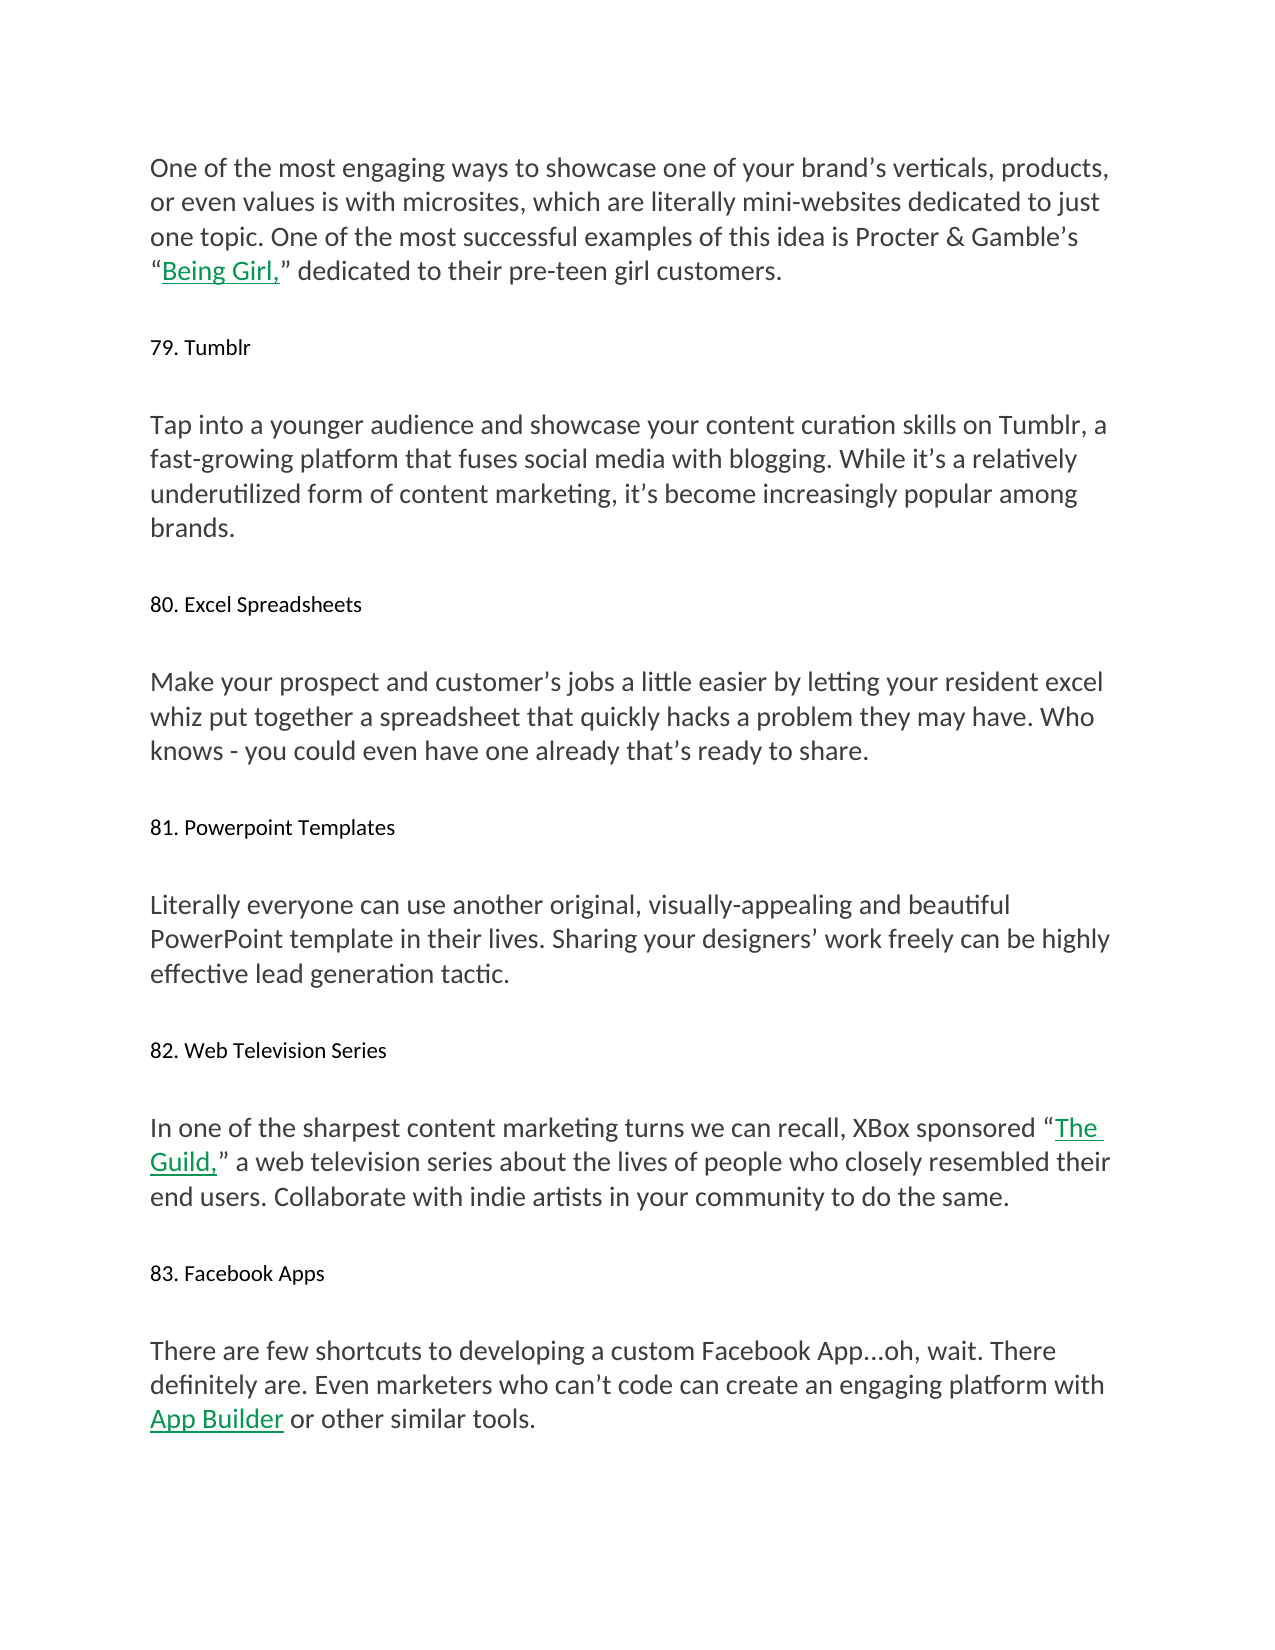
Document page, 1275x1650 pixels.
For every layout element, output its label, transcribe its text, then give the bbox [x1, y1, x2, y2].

text 83. Facebook Apps [104, 1236, 1125, 1310]
text In one of the sharpest content marketing turns we can recall, XBox sponsored “The Guild,” a web television series about the lives of people who closely resembled their end users. Collaborate with indie artists in your community to do the same. [150, 1110, 1125, 1213]
text There are few shortcuts to developing a custom Facebook App...oh, wait. There definitely are. Even marketers who can’t code can create an engaging platform with App Builder or other similar tools. [150, 1333, 1125, 1436]
text 81. Powerpoint Templates [104, 790, 1125, 864]
text One of the most engaging ways to showcase one of your brand’s verticals, products, or even values is with microsites, which are literally mini-websites dedicated to just one topic. One of the most successful examples of this idea is Procter & Gamble’s “Being Girl,” dedicated to their pre-teen girl customers. [150, 150, 1125, 287]
text 79. Tumblr [104, 310, 1125, 384]
text 80. Excel Spreadsheets [104, 568, 1125, 641]
text Make your prospect and customer’s jobs a little easier by letting your resident excel whiz put together a spreadsheet that quickly hacks a problem they may have. Who knows - you could even have one already that’s ready to share. [150, 664, 1125, 767]
text Literally everyone can use another original, visually-appealing and beautiful PowerPoint template in their lives. Sharing your designers’ work freely can be highly effective lead generation tactic. [150, 887, 1125, 990]
text 82. Web Television Series [104, 1013, 1125, 1087]
text Tap into a younger audience and showcase your content curation skills on Tumblr, a fast-growing platform that fuses social media with blogging. While it’s a relatively underutilized form of content marketing, it’s become increasingly popular among brands. [150, 407, 1125, 545]
